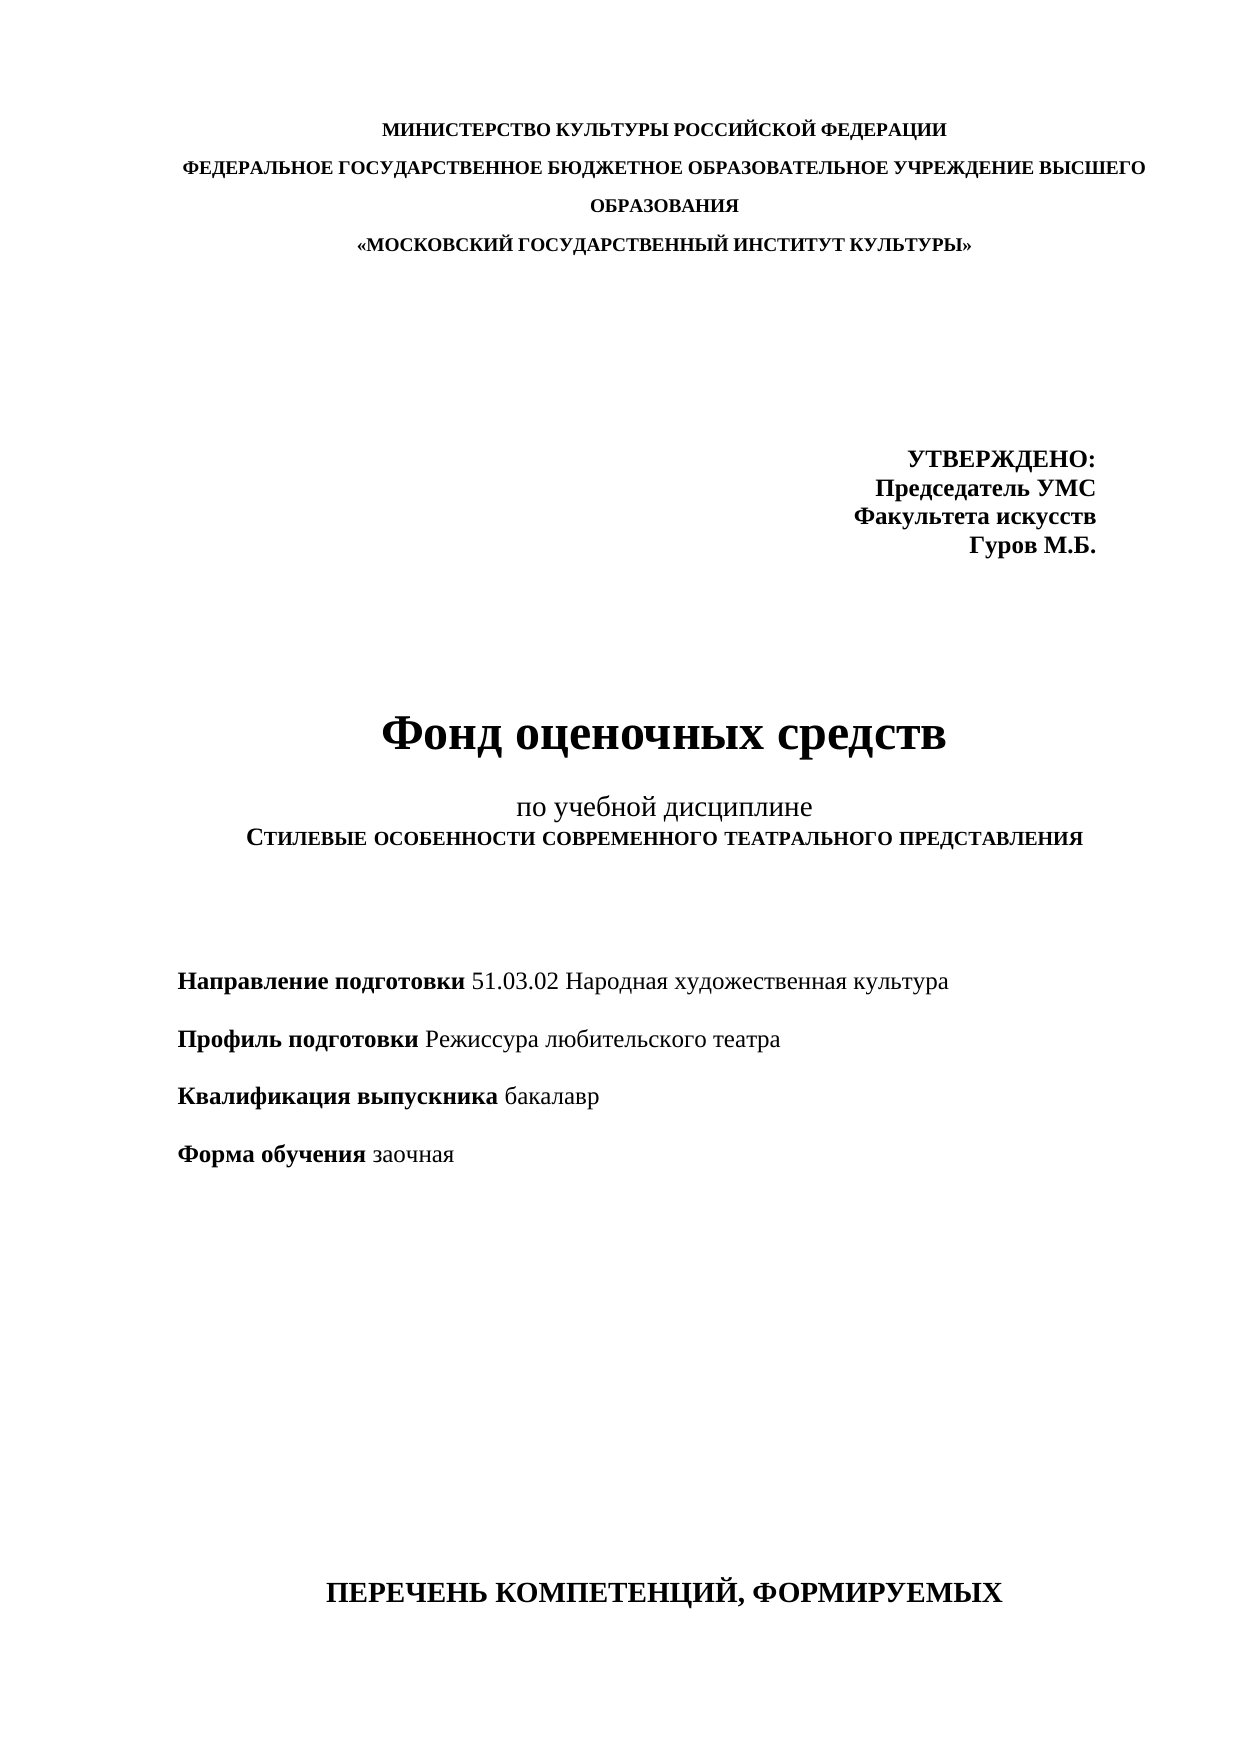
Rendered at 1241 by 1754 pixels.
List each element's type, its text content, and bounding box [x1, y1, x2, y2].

text Квалификация выпускника бакалавр [177, 1081, 1152, 1110]
text Направление подготовки 51.03.02 Народная художественная культура [177, 966, 1152, 995]
text Стилевые особенности современного театрального представления [177, 822, 1152, 851]
text ПЕРЕЧЕНЬ КОМПЕТЕНЦИЙ, ФОРМИРУЕМЫХ [177, 1575, 1152, 1608]
text по учебной дисциплине [177, 789, 1152, 822]
text МИНИСТЕРСТВО КУЛЬТУРЫ РОССИЙСКОЙ ФЕДЕРАЦИИ [177, 118, 1152, 156]
text Профиль подготовки Режиссура любительского театра [177, 1024, 1152, 1052]
text ФЕДЕРАЛЬНОЕ ГОСУДАРСТВЕННОЕ БЮДЖЕТНОЕ ОБРАЗОВАТЕЛЬНОЕ УЧРЕЖДЕНИЕ ВЫСШЕГО ОБРАЗОВАНИЯ [177, 156, 1152, 233]
text Фонд оценочных средств [177, 703, 1152, 760]
text «МОСКОВСКИЙ ГОСУДАРСТВЕННЫЙ ИНСТИТУТ КУЛЬТУРЫ» [177, 233, 1152, 271]
text Форма обучения заочная [177, 1139, 1152, 1167]
table_header УТВЕРЖДЕНО: Председатель УМС Факультета искусств Гуров М.Б. [665, 444, 1107, 559]
